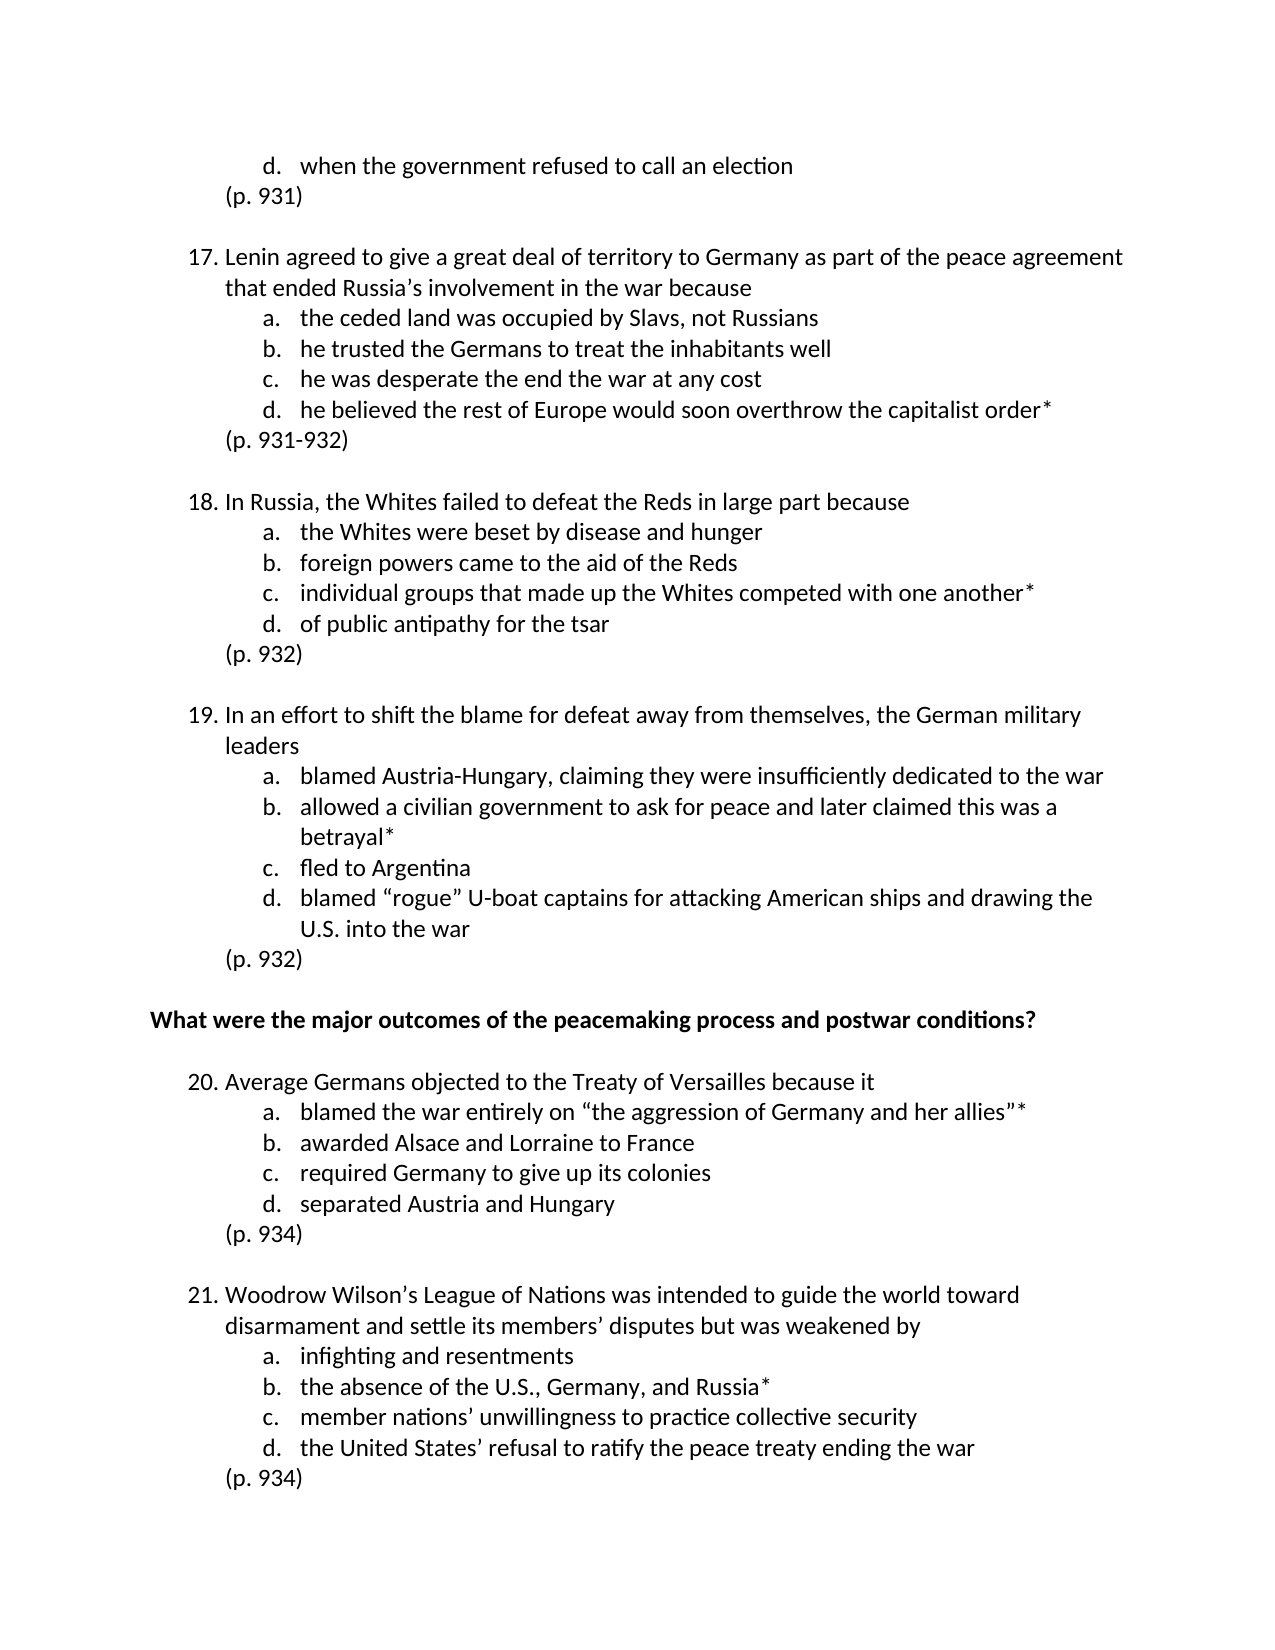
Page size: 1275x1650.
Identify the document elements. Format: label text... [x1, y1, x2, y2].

list the United States’ refusal to ratify the peace treaty ending the war [262, 1432, 1125, 1462]
text (p. 934) [225, 1462, 1125, 1493]
list separated Austria and Hungary [262, 1188, 1125, 1218]
list Woodrow Wilson’s League of Nations was intended to guide the world toward disarmament and settle its members’ disputes but was weakened by [187, 1279, 1125, 1340]
list foreign powers came to the aid of the Reds [262, 547, 1125, 577]
list Lenin agreed to give a great deal of territory to Germany as part of the peace agreement that ended Russia’s involvement in the war because [187, 242, 1125, 303]
text (p. 932) [225, 638, 1125, 669]
list fled to Argentina [262, 852, 1125, 882]
list infighting and resentments [262, 1340, 1125, 1371]
text (p. 934) [225, 1218, 1125, 1249]
text What were the major outcomes of the peacemaking process and postwar conditions? [150, 1004, 1125, 1035]
list he believed the rest of Europe would soon overthrow the capitalist order* [262, 394, 1125, 425]
list the ceded land was occupied by Slavs, not Russians [262, 303, 1125, 333]
list of public antipathy for the tsar [262, 608, 1125, 638]
list awarded Alsace and Lorraine to France [262, 1127, 1125, 1157]
list In Russia, the Whites failed to defeat the Reds in large part because [187, 486, 1125, 516]
list when the government refused to call an election [262, 150, 1125, 181]
list Average Germans objected to the Treaty of Versailles because it [187, 1066, 1125, 1096]
list member nations’ unwillingness to practice collective security [262, 1401, 1125, 1432]
list the Whites were beset by disease and hunger [262, 516, 1125, 547]
list he was desperate the end the war at any cost [262, 364, 1125, 394]
list blamed “rogue” U-boat captains for attacking American ships and drawing the U.S. into the war [262, 882, 1125, 943]
list he trusted the Germans to treat the inhabitants well [262, 333, 1125, 364]
text (p. 932) [225, 943, 1125, 974]
list the absence of the U.S., Germany, and Russia* [262, 1371, 1125, 1401]
list individual groups that made up the Whites competed with one another* [262, 577, 1125, 608]
list allowed a civilian government to ask for peace and later claimed this was a betrayal* [262, 791, 1125, 852]
list blamed Austria-Hungary, claiming they were insufficiently dedicated to the war [262, 760, 1125, 791]
text (p. 931-932) [225, 425, 1125, 455]
text (p. 931) [225, 181, 1125, 211]
list blamed the war entirely on “the aggression of Germany and her allies”* [262, 1096, 1125, 1127]
list required Germany to give up its colonies [262, 1157, 1125, 1188]
list In an effort to shift the blame for defeat away from themselves, the German military leaders [187, 699, 1125, 760]
